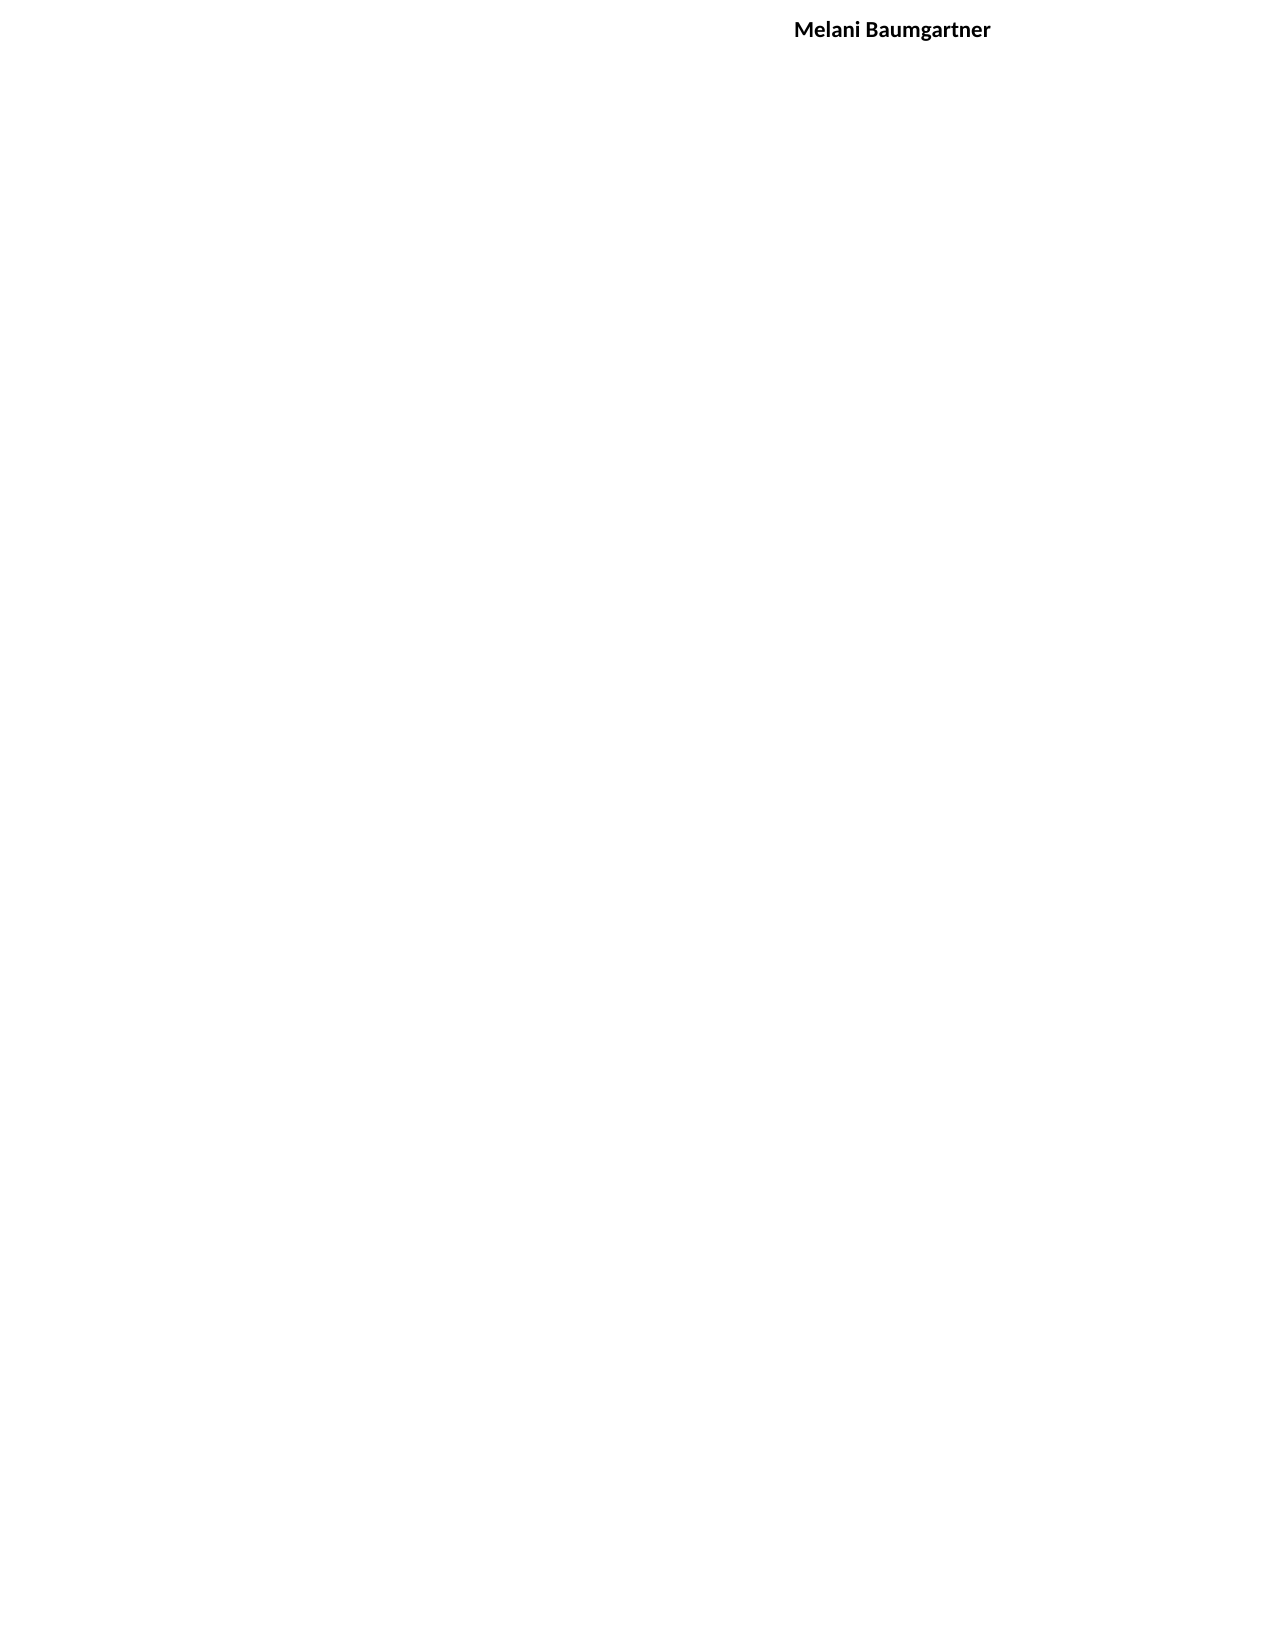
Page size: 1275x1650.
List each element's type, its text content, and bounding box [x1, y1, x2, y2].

text Melani Baumgartner [592, 15, 1125, 43]
